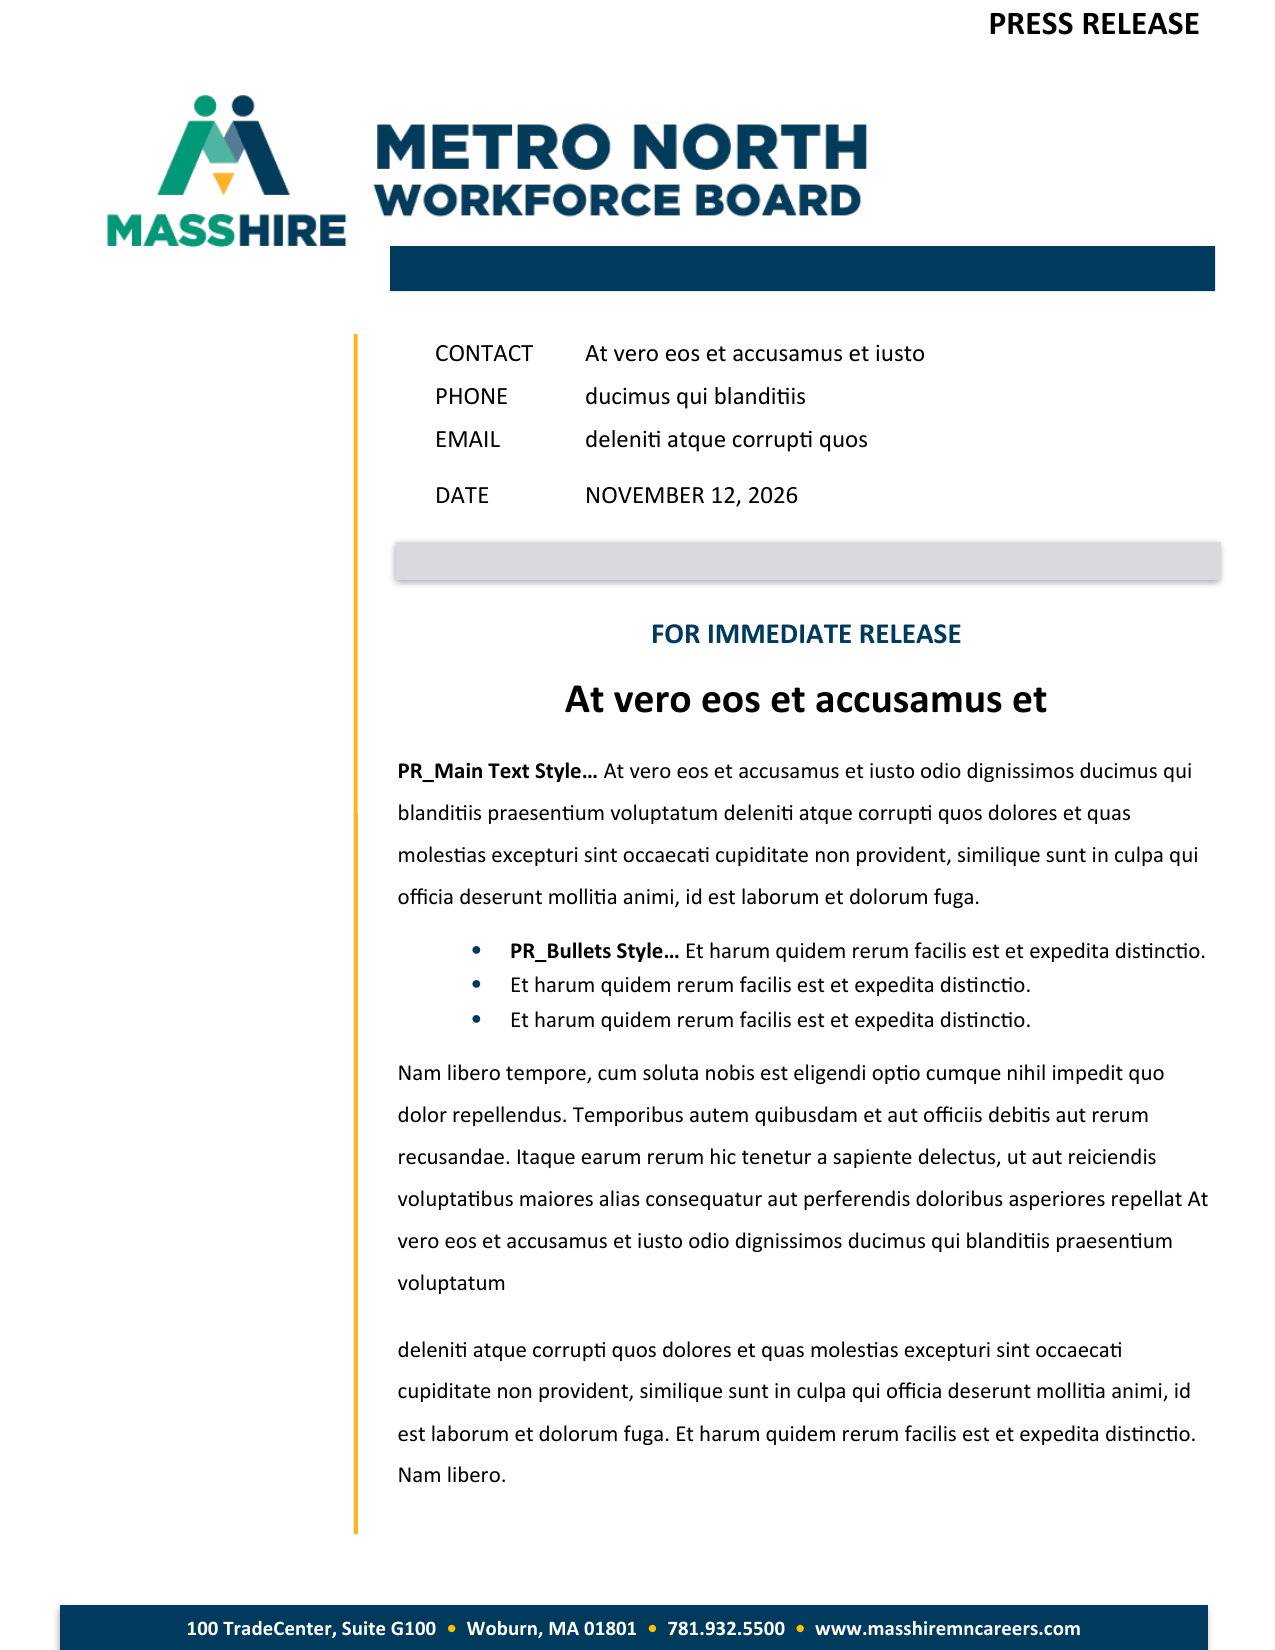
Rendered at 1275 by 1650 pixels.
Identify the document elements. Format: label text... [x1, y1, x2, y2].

text Phone ducimus qui blanditiis [435, 381, 1215, 411]
text DATE May 4, 2022 [435, 479, 1215, 509]
list Et harum quidem rerum facilis est et expedita distinctio. [472, 971, 1215, 998]
text PR_Main Text Style… At vero eos et accusamus et iusto odio dignissimos ducimus qui blanditiis praesentium voluptatum deleniti atque corrupti quos dolores et quas molestias excepturi sint occaecati cupiditate non provident, similique sunt in culpa qui officia deserunt mollitia animi, id est laborum et dolorum fuga. [397, 756, 1215, 910]
text EMAIL deleniti atque corrupti quos [435, 423, 1215, 454]
title At vero eos et accusamus et [397, 672, 1215, 722]
text deleniti atque corrupti quos dolores et quas molestias excepturi sint occaecati cupiditate non provident, similique sunt in culpa qui officia deserunt mollitia animi, id est laborum et dolorum fuga. Et harum quidem rerum facilis est et expedita distinctio. Nam libero. [397, 1335, 1215, 1489]
picture [64, 17, 1085, 331]
text Et harum quidem rerum facilis est et expedita distinctio. [472, 1005, 1215, 1033]
text PR_Bullets Style… Et harum quidem rerum facilis est et expedita distinctio. [472, 936, 1215, 964]
text Nam libero tempore, cum soluta nobis est eligendi optio cumque nihil impedit quo dolor repellendus. Temporibus autem quibusdam et aut officiis debitis aut rerum recusandae. Itaque earum rerum hic tenetur a sapiente delectus, ut aut reiciendis voluptatibus maiores alias consequatur aut perferendis doloribus asperiores repellat At vero eos et accusamus et iusto odio dignissimos ducimus qui blanditiis praesentium voluptatum [397, 1058, 1215, 1296]
text CONTACT At vero eos et accusamus et iusto [435, 337, 1215, 368]
text For Immediate Release [397, 587, 1215, 651]
